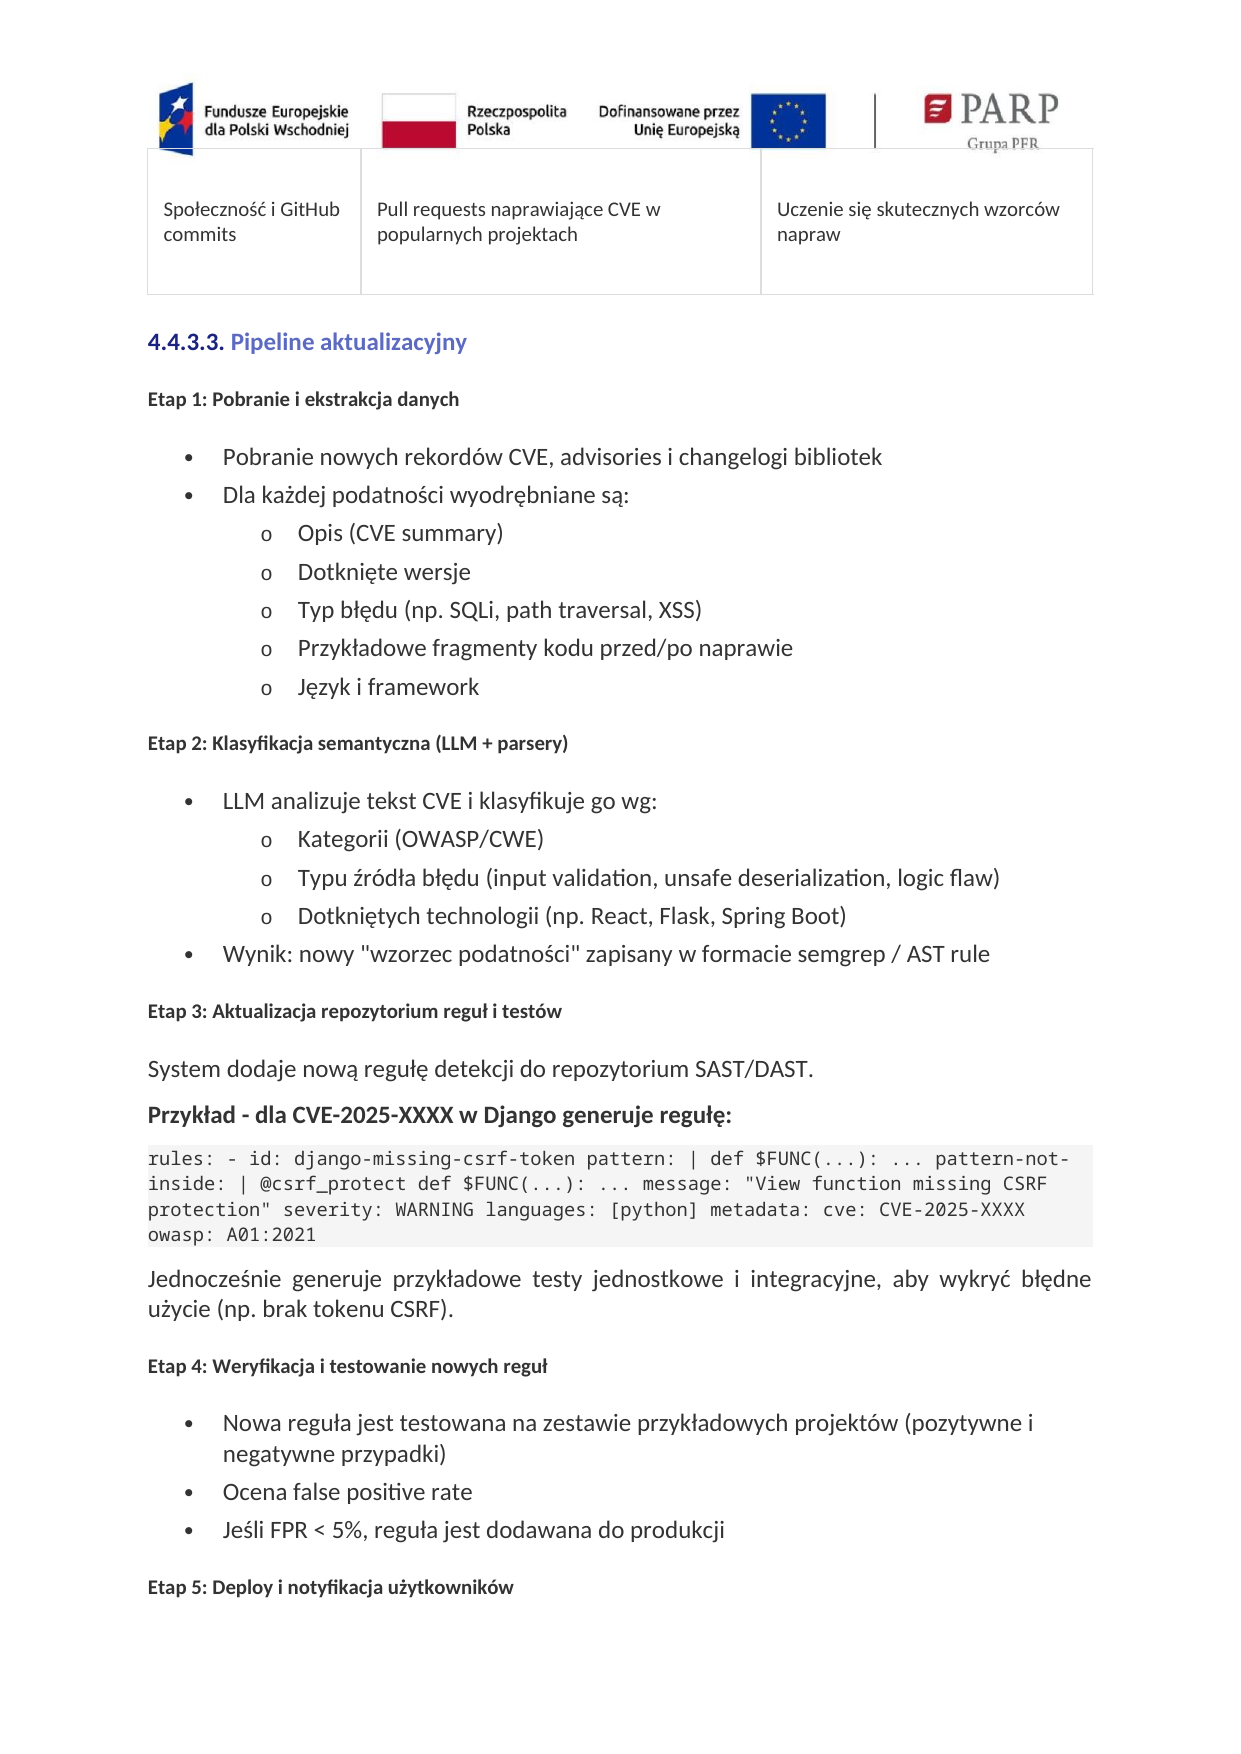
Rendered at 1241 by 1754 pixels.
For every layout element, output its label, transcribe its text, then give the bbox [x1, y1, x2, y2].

list Typ błędu (np. SQLi, path traversal, XSS) [260, 594, 1093, 625]
list Nowa reguła jest testowana na zestawie przykładowych projektów (pozytywne i negatywne przypadki) [185, 1407, 1093, 1468]
text Przykład - dla CVE-2025-XXXX w Django generuje regułę: [148, 1099, 1093, 1129]
list Opis (CVE summary) [260, 517, 1093, 548]
list Jeśli FPR < 5%, reguła jest dodawana do produkcji [185, 1515, 1093, 1545]
list Wynik: nowy "wzorzec podatności" zapisany w formacie semgrep / AST rule [185, 938, 1093, 969]
list Typu źródła błędu (input validation, unsafe deserialization, logic flaw) [260, 862, 1093, 892]
subtitle Etap 3: Aktualizacja repozytorium reguł i testów [148, 998, 1093, 1023]
subtitle Etap 4: Weryfikacja i testowanie nowych reguł [148, 1353, 1093, 1378]
list Pobranie nowych rekordów CVE, advisories i changelogi bibliotek [185, 441, 1093, 471]
text System dodaje nową regułę detekcji do repozytorium SAST/DAST. [148, 1053, 1093, 1083]
list Dotkniętych technologii (np. React, Flask, Spring Boot) [260, 900, 1093, 931]
subtitle Etap 1: Pobranie i ekstrakcja danych [148, 386, 1093, 412]
picture [147, 73, 1060, 148]
subtitle Etap 2: Klasyfikacja semantyczna (LLM + parsery) [148, 731, 1093, 756]
subtitle Etap 5: Deploy i notyfikacja użytkowników [148, 1574, 1093, 1600]
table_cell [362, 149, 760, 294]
list LLM analizuje tekst CVE i klasyfikuje go wg: [185, 785, 1093, 816]
list Przykładowe fragmenty kodu przed/po naprawie [260, 632, 1093, 663]
text rules: - id: django-missing-csrf-token pattern: | def $FUNC(...): ... pattern-not-inside: | @csrf_protect def $FUNC(...): ... message: "View function missing CSRF protection" severity: WARNING languages: [python] metadata: cve: CVE-2025-XXXX owasp: A01:2021 [148, 1145, 1093, 1247]
list Język i framework [260, 671, 1093, 701]
list Kategorii (OWASP/CWE) [260, 823, 1093, 854]
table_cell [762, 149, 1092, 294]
list Ocena false positive rate [185, 1476, 1093, 1507]
text Jednocześnie generuje przykładowe testy jednostkowe i integracyjne, aby wykryć błędne użycie (np. brak tokenu CSRF). [148, 1263, 1093, 1324]
list Dla każdej podatności wyodrębniane są: [185, 479, 1093, 510]
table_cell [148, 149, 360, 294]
list Dotknięte wersje [260, 556, 1093, 586]
subtitle 4.4.3.3. Pipeline aktualizacyjny [148, 327, 1093, 357]
